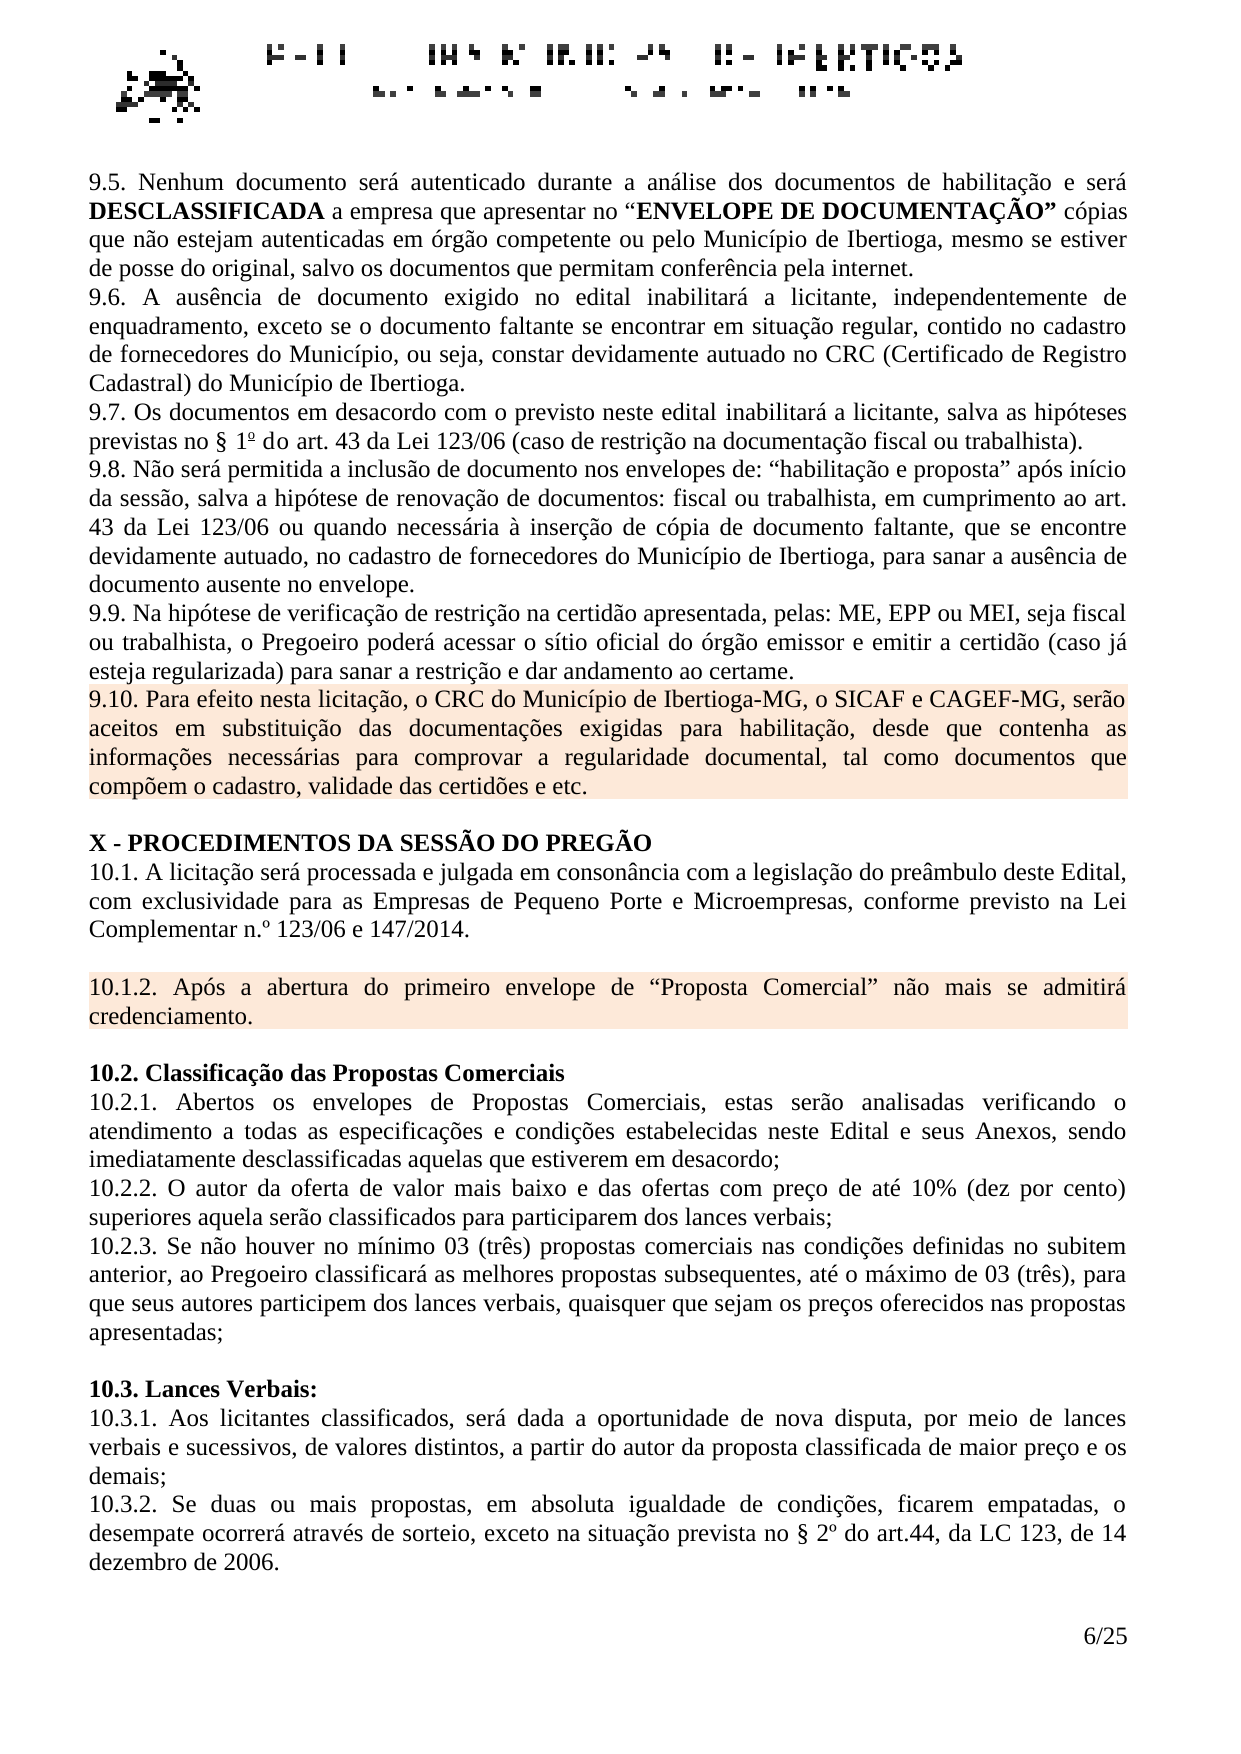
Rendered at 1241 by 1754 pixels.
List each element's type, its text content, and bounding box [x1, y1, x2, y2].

text 10.1. A licitação será processada e julgada em consonância com a legislação do preâmbulo deste Edital, com exclusividade para as Empresas de Pequeno Porte e Microempresas, conforme previsto na Lei Complementar n.º 123/06 e 147/2014. [89, 857, 1128, 943]
text 10.2. Classificação das Propostas Comerciais [89, 1058, 1128, 1087]
text 9.5. Nenhum documento será autenticado durante a análise dos documentos de habilitação e será DESCLASSIFICADA a empresa que apresentar no “ENVELOPE DE DOCUMENTAÇÃO” cópias que não estejam autenticadas em órgão competente ou pelo Município de Ibertioga, mesmo se estiver de posse do original, salvo os documentos que permitam conferência pela internet. [89, 167, 1128, 282]
text 10.2.3. Se não houver no mínimo 03 (três) propostas comerciais nas condições definidas no subitem anterior, ao Pregoeiro classificará as melhores propostas subsequentes, até o máximo de 03 (três), para que seus autores participem dos lances verbais, quaisquer que sejam os preços oferecidos nas propostas apresentadas; [89, 1231, 1128, 1346]
text 10.3.2. Se duas ou mais propostas, em absoluta igualdade de condições, ficarem empatadas, o desempate ocorrerá através de sorteio, exceto na situação prevista no § 2º do art.44, da LC 123, de 14 dezembro de 2006. [89, 1489, 1128, 1576]
text 9.8. Não será permitida a inclusão de documento nos envelopes de: “habilitação e proposta” após início da sessão, salva a hipótese de renovação de documentos: fiscal ou trabalhista, em cumprimento ao art. 43 da Lei 123/06 ou quando necessária à inserção de cópia de documento faltante, que se encontre devidamente autuado, no cadastro de fornecedores do Município de Ibertioga, para sanar a ausência de documento ausente no envelope. [89, 454, 1128, 598]
text 9.9. Na hipótese de verificação de restrição na certidão apresentada, pelas: ME, EPP ou MEI, seja fiscal ou trabalhista, o Pregoeiro poderá acessar o sítio oficial do órgão emissor e emitir a certidão (caso já esteja regularizada) para sanar a restrição e dar andamento ao certame. [89, 598, 1128, 684]
text 9.7. Os documentos em desacordo com o previsto neste edital inabilitará a licitante, salva as hipóteses previstas no § 1o do art. 43 da Lei 123/06 (caso de restrição na documentação fiscal ou trabalhista). [89, 397, 1128, 454]
text 10.3. Lances Verbais: [89, 1374, 1128, 1403]
text 9.6. A ausência de documento exigido no edital inabilitará a licitante, independentemente de enquadramento, exceto se o documento faltante se encontrar em situação regular, contido no cadastro de fornecedores do Município, ou seja, constar devidamente autuado no CRC (Certificado de Registro Cadastral) do Município de Ibertioga. [89, 282, 1128, 397]
text 10.2.2. O autor da oferta de valor mais baixo e das ofertas com preço de até 10% (dez por cento) superiores aquela serão classificados para participarem dos lances verbais; [89, 1173, 1128, 1231]
text 10.2.1. Abertos os envelopes de Propostas Comerciais, estas serão analisadas verificando o atendimento a todas as especificações e condições estabelecidas neste Edital e seus Anexos, sendo imediatamente desclassificadas aquelas que estiverem em desacordo; [89, 1087, 1128, 1173]
text X - PROCEDIMENTOS DA SESSÃO DO PREGÃO [89, 828, 1128, 857]
text 9.10. Para efeito nesta licitação, o CRC do Município de Ibertioga-MG, o SICAF e CAGEF-MG, serão aceitos em substituição das documentações exigidas para habilitação, desde que contenha as informações necessárias para comprovar a regularidade documental, tal como documentos que compõem o cadastro, validade das certidões e etc. [89, 684, 1128, 799]
text 10.1.2. Após a abertura do primeiro envelope de “Proposta Comercial” não mais se admitirá credenciamento. [89, 972, 1128, 1029]
text 10.3.1. Aos licitantes classificados, será dada a oportunidade de nova disputa, por meio de lances verbais e sucessivos, de valores distintos, a partir do autor da proposta classificada de maior preço e os demais; [89, 1403, 1128, 1489]
